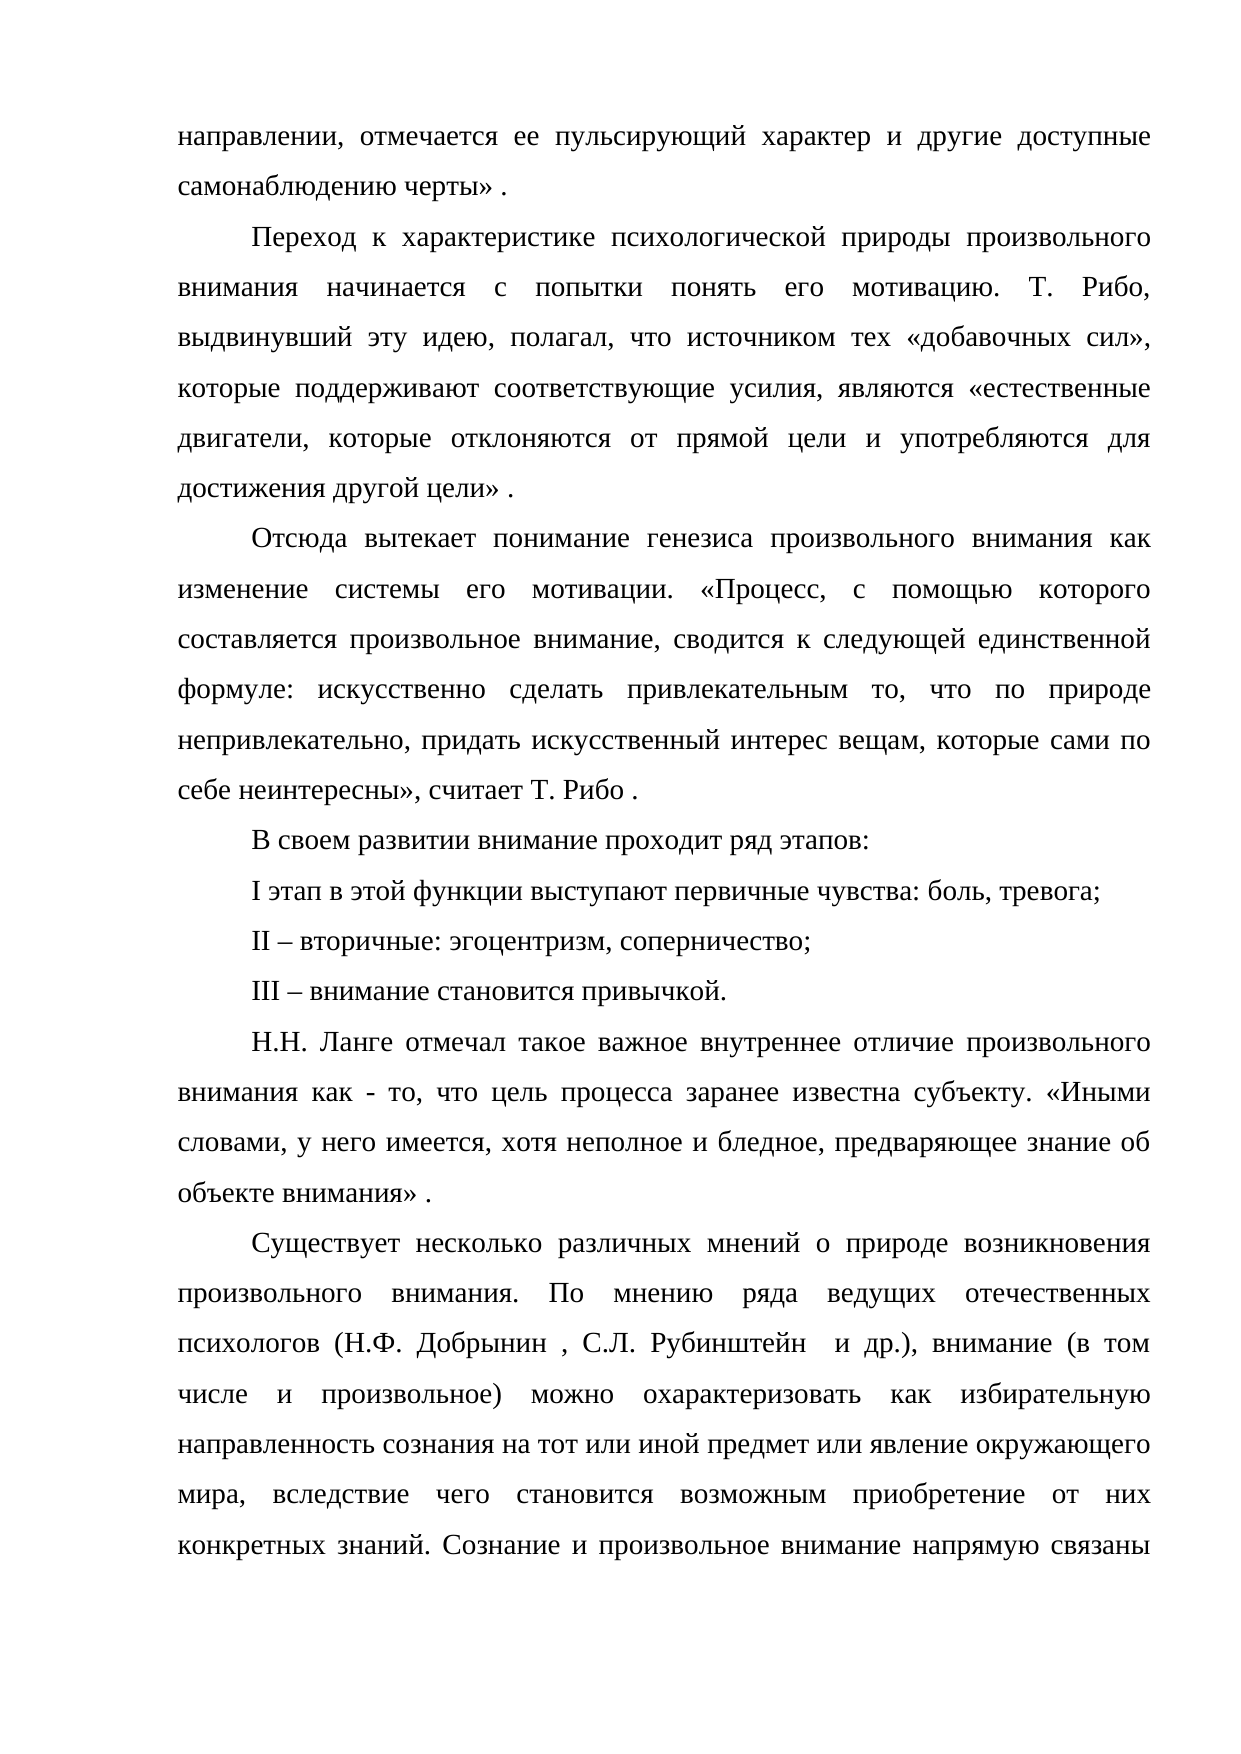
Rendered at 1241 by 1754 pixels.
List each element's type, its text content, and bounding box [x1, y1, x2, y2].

text Н.Н. Ланге отмечал такое важное внутреннее отличие произвольного внимания как - то, что цель процесса заранее известна субъекту. «Иными словами, у него имеется, хотя неполное и бледное, предваряющее знание об объекте внимания» . [177, 1024, 1152, 1208]
text III – внимание становится привычкой. [177, 973, 1152, 1007]
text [177, 118, 1152, 202]
text II – вторичные: эгоцентризм, соперничество; [177, 923, 1152, 957]
text В своем развитии внимание проходит ряд этапов: [177, 822, 1152, 856]
text I этап в этой функции выступают первичные чувства: боль, тревога; [177, 873, 1152, 906]
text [177, 1225, 1152, 1560]
text Отсюда вытекает понимание генезиса произвольного внимания как изменение системы его мотивации. «Процесс, с помощью которого составляется произвольное внимание, сводится к следующей единственной формуле: искусственно сделать привлекательным то, что по природе непривлекательно, придать искусственный интерес вещам, которые сами по себе неинтересны», считает Т. Рибо . [177, 521, 1152, 806]
text Переход к характеристике психологической природы произвольного внимания начинается с попытки понять его мотивацию. Т. Рибо, выдвинувший эту идею, полагал, что источником тех «добавочных сил», которые поддерживают соответствующие усилия, являются «естественные двигатели, которые отклоняются от прямой цели и употребляются для достижения другой цели» . [177, 219, 1152, 504]
